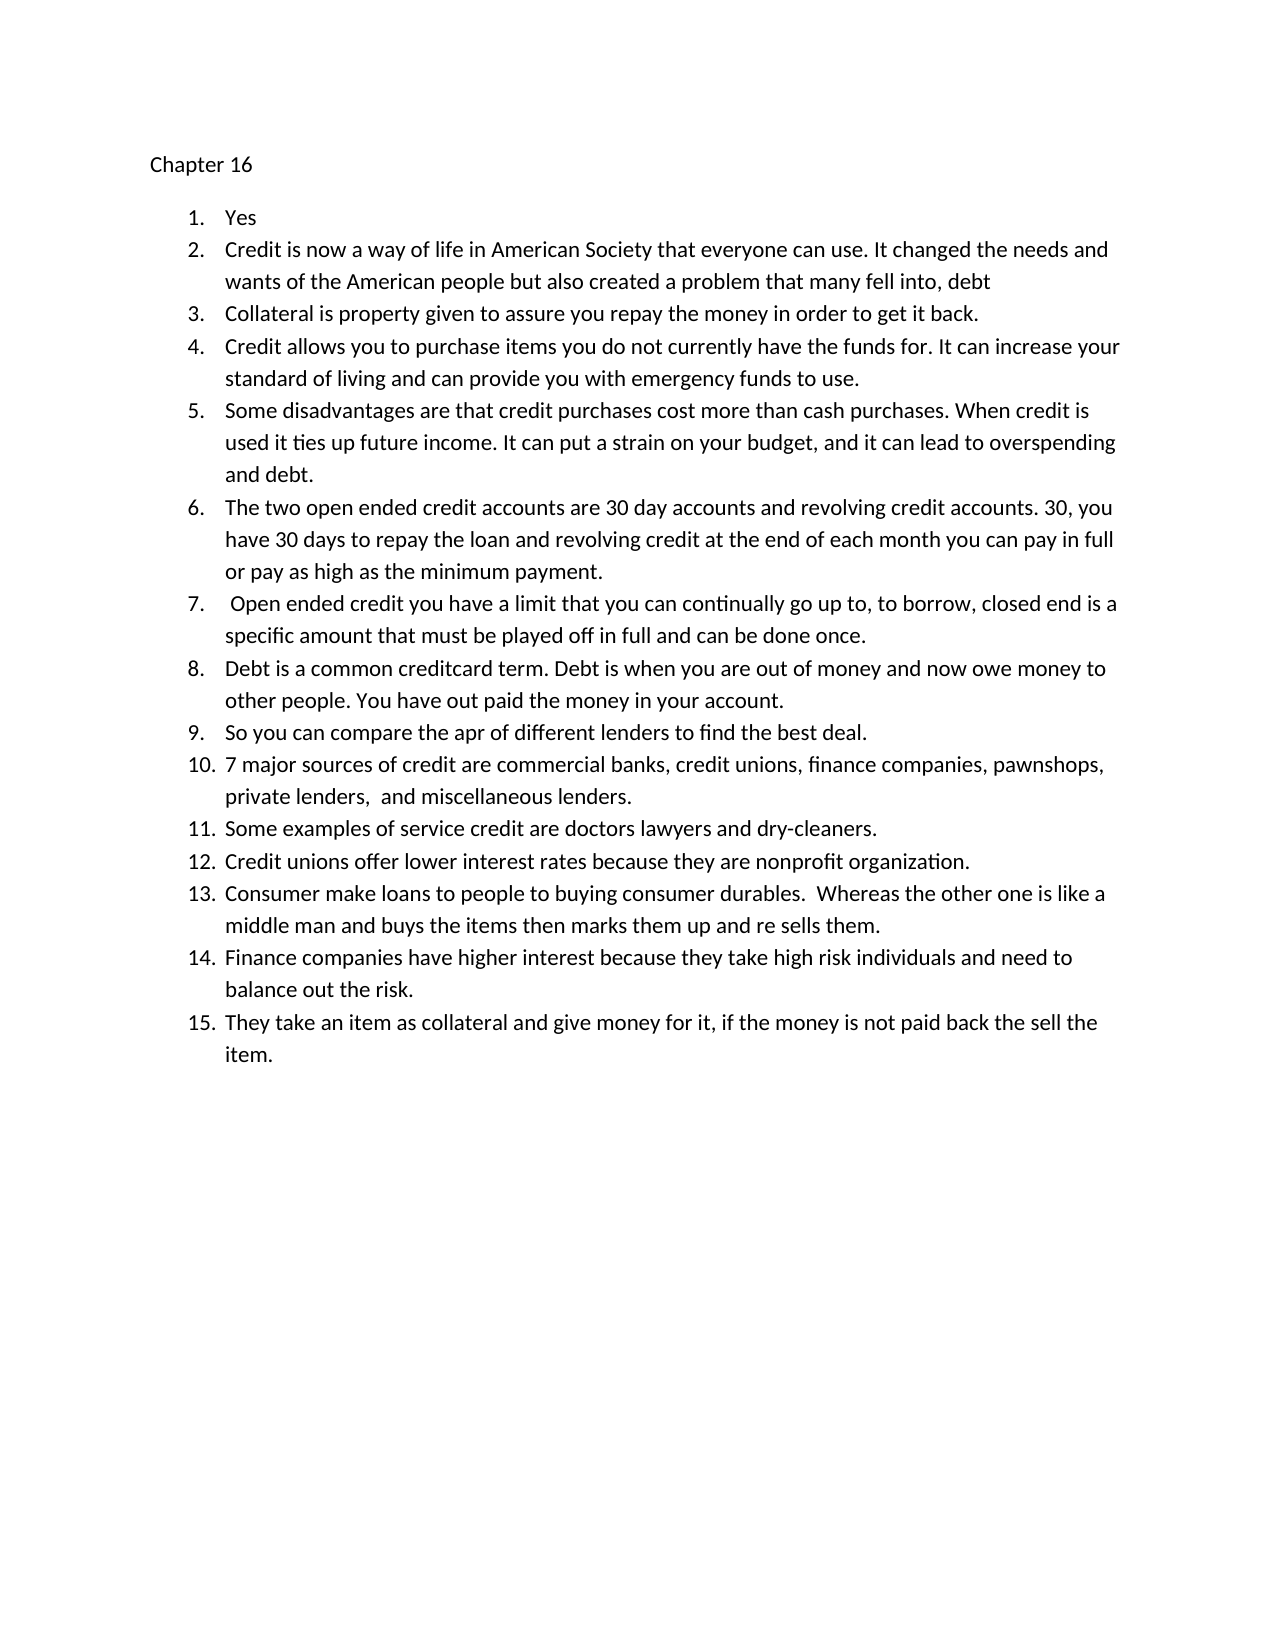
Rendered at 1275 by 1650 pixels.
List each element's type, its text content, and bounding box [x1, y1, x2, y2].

list The two open ended credit accounts are 30 day accounts and revolving credit accounts. 30, you have 30 days to repay the loan and revolving credit at the end of each month you can pay in full or pay as high as the minimum payment. [187, 493, 1125, 585]
list Finance companies have higher interest because they take high risk individuals and need to balance out the risk. [187, 943, 1125, 1003]
list 7 major sources of credit are commercial banks, credit unions, finance companies, pawnshops, private lenders, and miscellaneous lenders. [187, 750, 1125, 810]
list Credit is now a way of life in American Society that everyone can use. It changed the needs and wants of the American people but also created a problem that many fell into, debt [187, 235, 1125, 295]
list Yes [187, 203, 1125, 231]
list Credit unions offer lower interest rates because they are nonprofit organization. [187, 847, 1125, 875]
list Collateral is property given to assure you repay the money in order to get it back. [187, 299, 1125, 328]
list Open ended credit you have a limit that you can continually go up to, to borrow, closed end is a specific amount that must be played off in full and can be done once. [187, 589, 1125, 649]
list They take an item as collateral and give money for it, if the money is not paid back the sell the item. [187, 1008, 1125, 1068]
text Chapter 16 [150, 150, 1125, 178]
list Consumer make loans to people to buying consumer durables. Whereas the other one is like a middle man and buys the items then marks them up and re sells them. [187, 879, 1125, 939]
list Credit allows you to purchase items you do not currently have the funds for. It can increase your standard of living and can provide you with emergency funds to use. [187, 332, 1125, 392]
list So you can compare the apr of different lenders to find the best deal. [187, 718, 1125, 746]
list Debt is a common creditcard term. Debt is when you are out of money and now owe money to other people. You have out paid the money in your account. [187, 654, 1125, 714]
list Some disadvantages are that credit purchases cost more than cash purchases. When credit is used it ties up future income. It can put a strain on your budget, and it can lead to overspending and debt. [187, 396, 1125, 488]
list Some examples of service credit are doctors lawyers and dry-cleaners. [187, 814, 1125, 843]
